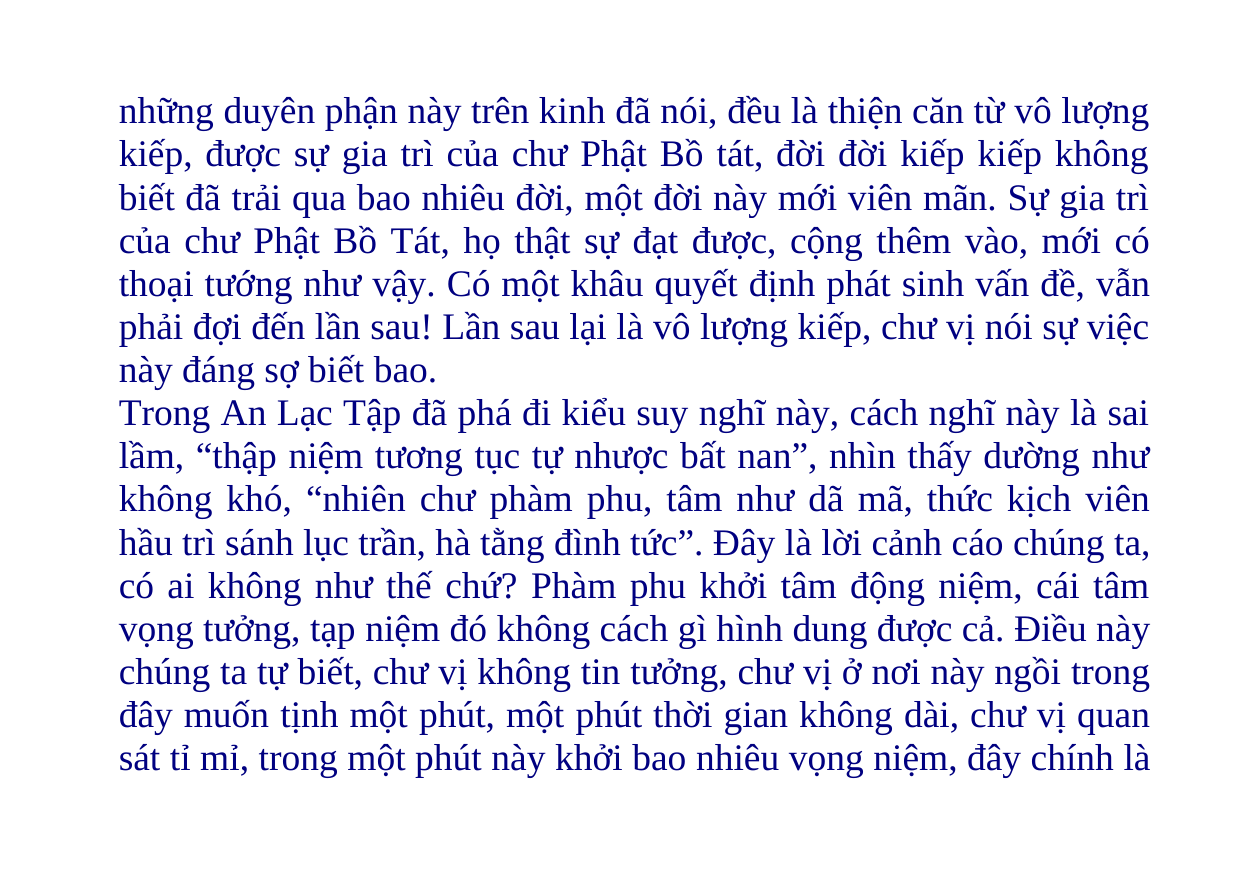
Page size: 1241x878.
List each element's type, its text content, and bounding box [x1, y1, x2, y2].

text Chúng ta xem thêm một đoạn bên dưới, “Hựu hữu nhân thị lâm chung thập niệm vi khinh dị, nãi nghĩ lâm chung phương sự tu niệm”.vậy thì là chính xác có không ít người, nghe được lời trên kinh nói, lâm chung mười niệm dễ dàng như vậy, thì họ nghĩ rằng bình thường cần chi dụng công? Đến lúc lâm chung vẫn kịp, vẫn không muộn, do đó thì muốn như người đến lâm chung mười niệm vậy. Cách nghĩ này là cách nghĩ rất nguy hiểm, không phải cách nghĩ lành mạnh. Tại sao? Người lâm chung mười niệm vãng sanh đó, duyên của họ thù thắng, lúc họ lâm chung, trước khi tắt thở một, hai tiếng đồng hồ gặp được thiện hữu. Chư vị có thể gặp được hay không? Thiện hữu lúc này khuyên bảo chư vị, có thể hoàn toàn tiếp nhận hay không? Đây đều là vấn đề. Nếu như không có thiện hữu, chư vị hết hy vọng rồi, chư vị một đời luống uổng rồi. Nếu như gặp được thiện hữu, chư vị lúc đó người mê hoặc, mê hoặc nặng, thần chí không minh mẫn, khuyên chư vị chư vị lại không có phản ứng, cũng thua rồi. Thần chí phải minh mẫn, rõ rõ ràng ràng, tỏ tỏ tường tường, một chút không mơ hồ, niệm cùng với thiện hữu, tốt. Đây đều là việc không đơn giản. Người chỉ sợ cầu may, hễ cầu may vãng sanh thì sai rồi, sai lầm rồi. Cơ hội không dễ gì gặp được, những duyên phận này trên kinh đã nói, đều là thiện căn từ vô lượng kiếp, được sự gia trì của chư Phật Bồ tát, đời đời kiếp kiếp không biết đã trải qua bao nhiêu đời, một đời này mới viên mãn. Sự gia trì của chư Phật Bồ Tát, họ thật sự đạt được, cộng thêm vào, mới có thoại tướng như vậy. Có một khâu quyết định phát sinh vấn đề, vẫn phải đợi đến lần sau! Lần sau lại là vô lượng kiếp, chư vị nói sự việc này đáng sợ biết bao. [118, 280, 1152, 391]
